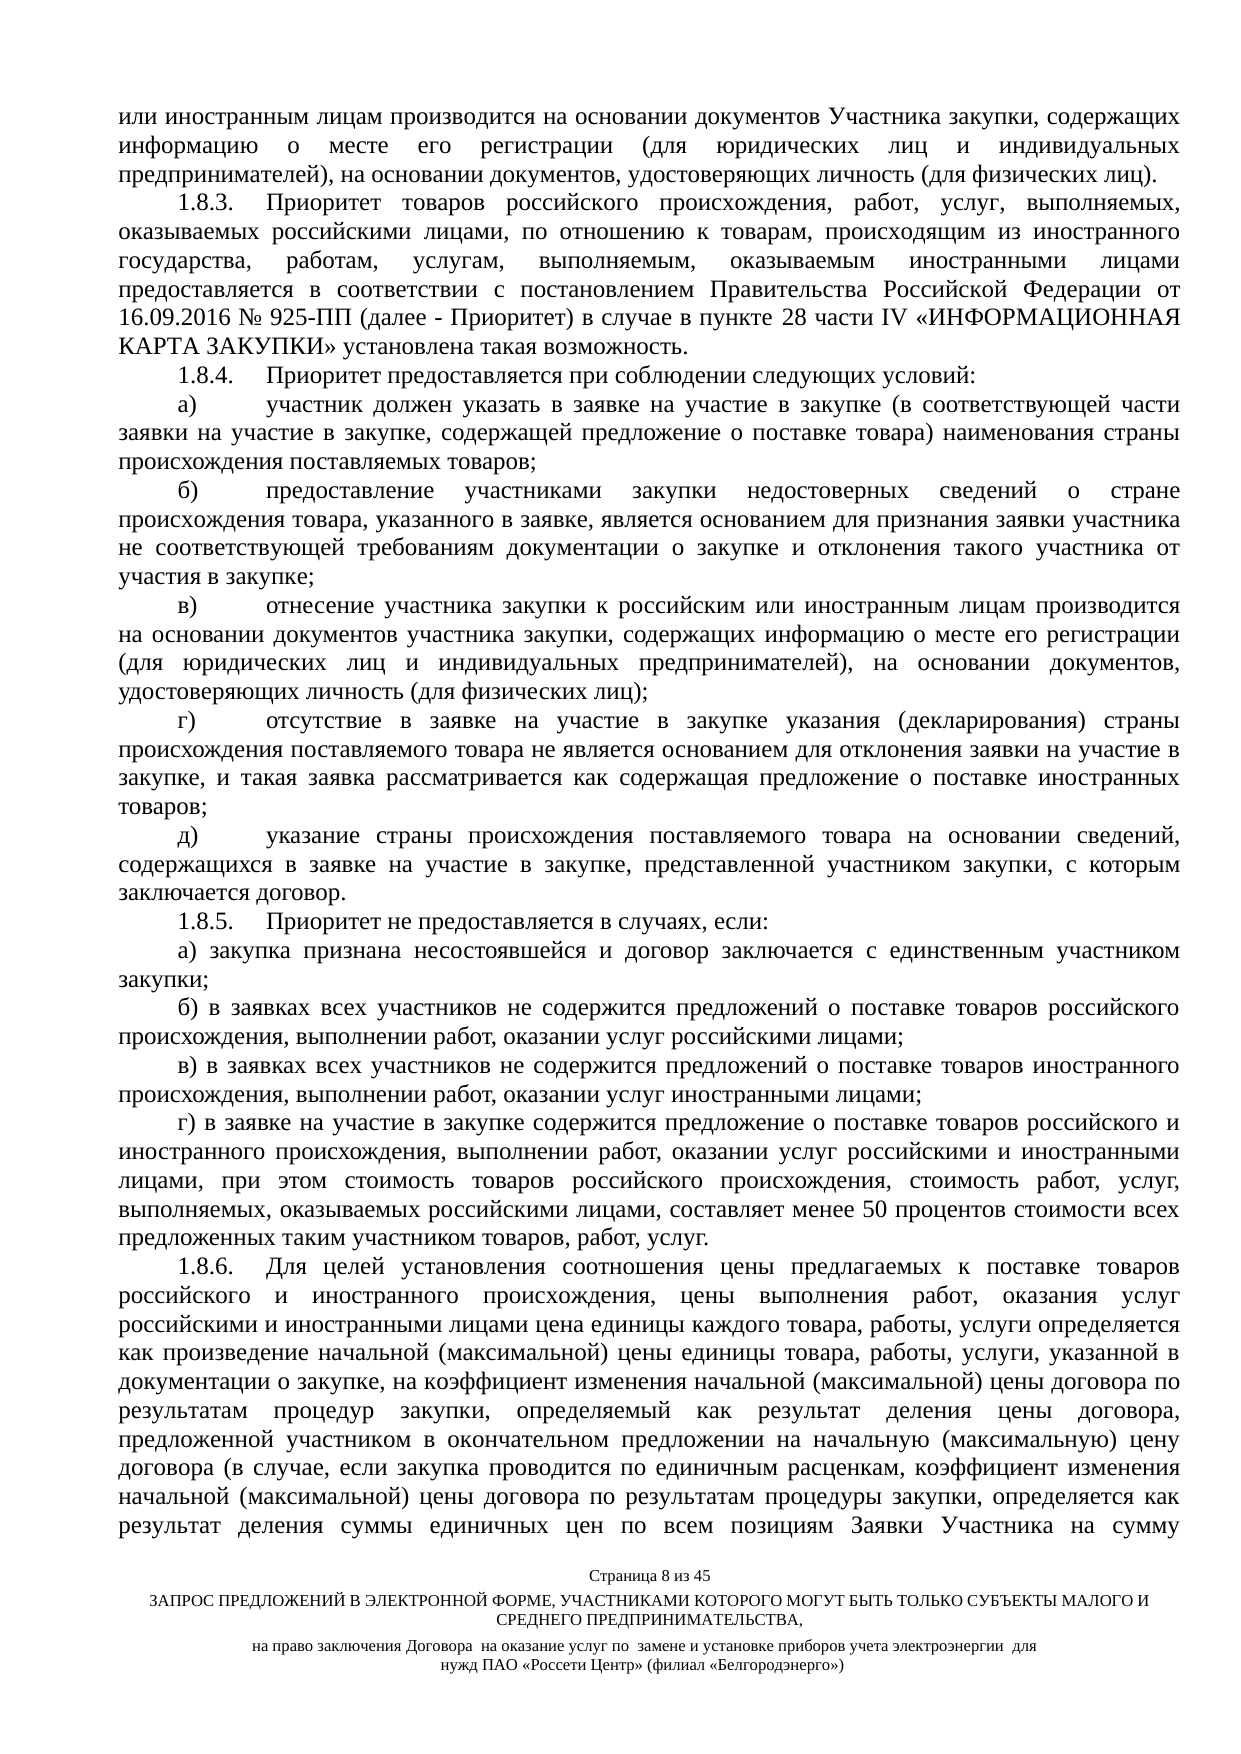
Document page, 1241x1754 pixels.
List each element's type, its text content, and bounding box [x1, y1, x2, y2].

list г) в заявке на участие в закупке содержится предложение о поставке товаров российского и иностранного происхождения, выполнении работ, оказании услуг российскими и иностранными лицами, при этом стоимость товаров российского происхождения, стоимость работ, услуг, выполняемых, оказываемых российскими лицами, составляет менее 50 процентов стоимости всех предложенных таким участником товаров, работ, услуг. [118, 1107, 1181, 1251]
list отнесение участника закупки к российским или иностранным лицам производится на основании документов участника закупки, содержащих информацию о месте его регистрации (для юридических лиц и индивидуальных предпринимателей), на основании документов, удостоверяющих личность (для физических лиц); [118, 590, 1181, 705]
list в) в заявках всех участников не содержится предложений о поставке товаров иностранного происхождения, выполнении работ, оказании услуг иностранными лицами; [118, 1050, 1181, 1107]
subtitle Приоритет не предоставляется в случаях, если: [118, 906, 1181, 935]
list а) закупка признана несостоявшейся и договор заключается с единственным участником закупки; [118, 935, 1181, 992]
subtitle Приоритет предоставляется при соблюдении следующих условий: [118, 360, 1181, 389]
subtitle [118, 101, 1181, 187]
list предоставление участниками закупки недостоверных сведений о стране происхождения товара, указанного в заявке, является основанием для признания заявки участника не соответствующей требованиям документации о закупке и отклонения такого участника от участия в закупке; [118, 475, 1181, 590]
list б) в заявках всех участников не содержится предложений о поставке товаров российского происхождения, выполнении работ, оказании услуг российскими лицами; [118, 992, 1181, 1050]
list указание страны происхождения поставляемого товара на основании сведений, содержащихся в заявке на участие в закупке, представленной участником закупки, с которым заключается договор. [118, 820, 1181, 906]
list участник должен указать в заявке на участие в закупке (в соответствующей части заявки на участие в закупке, содержащей предложение о поставке товара) наименования страны происхождения поставляемых товаров; [118, 389, 1181, 475]
list отсутствие в заявке на участие в закупке указания (декларирования) страны происхождения поставляемого товара не является основанием для отклонения заявки на участие в закупке, и такая заявка рассматривается как содержащая предложение о поставке иностранных товаров; [118, 705, 1181, 820]
subtitle Приоритет товаров российского происхождения, работ, услуг, выполняемых, оказываемых российскими лицами, по отношению к товарам, происходящим из иностранного государства, работам, услугам, выполняемым, оказываемым иностранными лицами предоставляется в соответствии с постановлением Правительства Российской Федерации от 16.09.2016 № 925-ПП (далее - Приоритет) в случае в пункте 28 части IV «ИНФОРМАЦИОННАЯ КАРТА ЗАКУПКИ» установлена такая возможность. [118, 187, 1181, 360]
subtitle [118, 1251, 1181, 1539]
